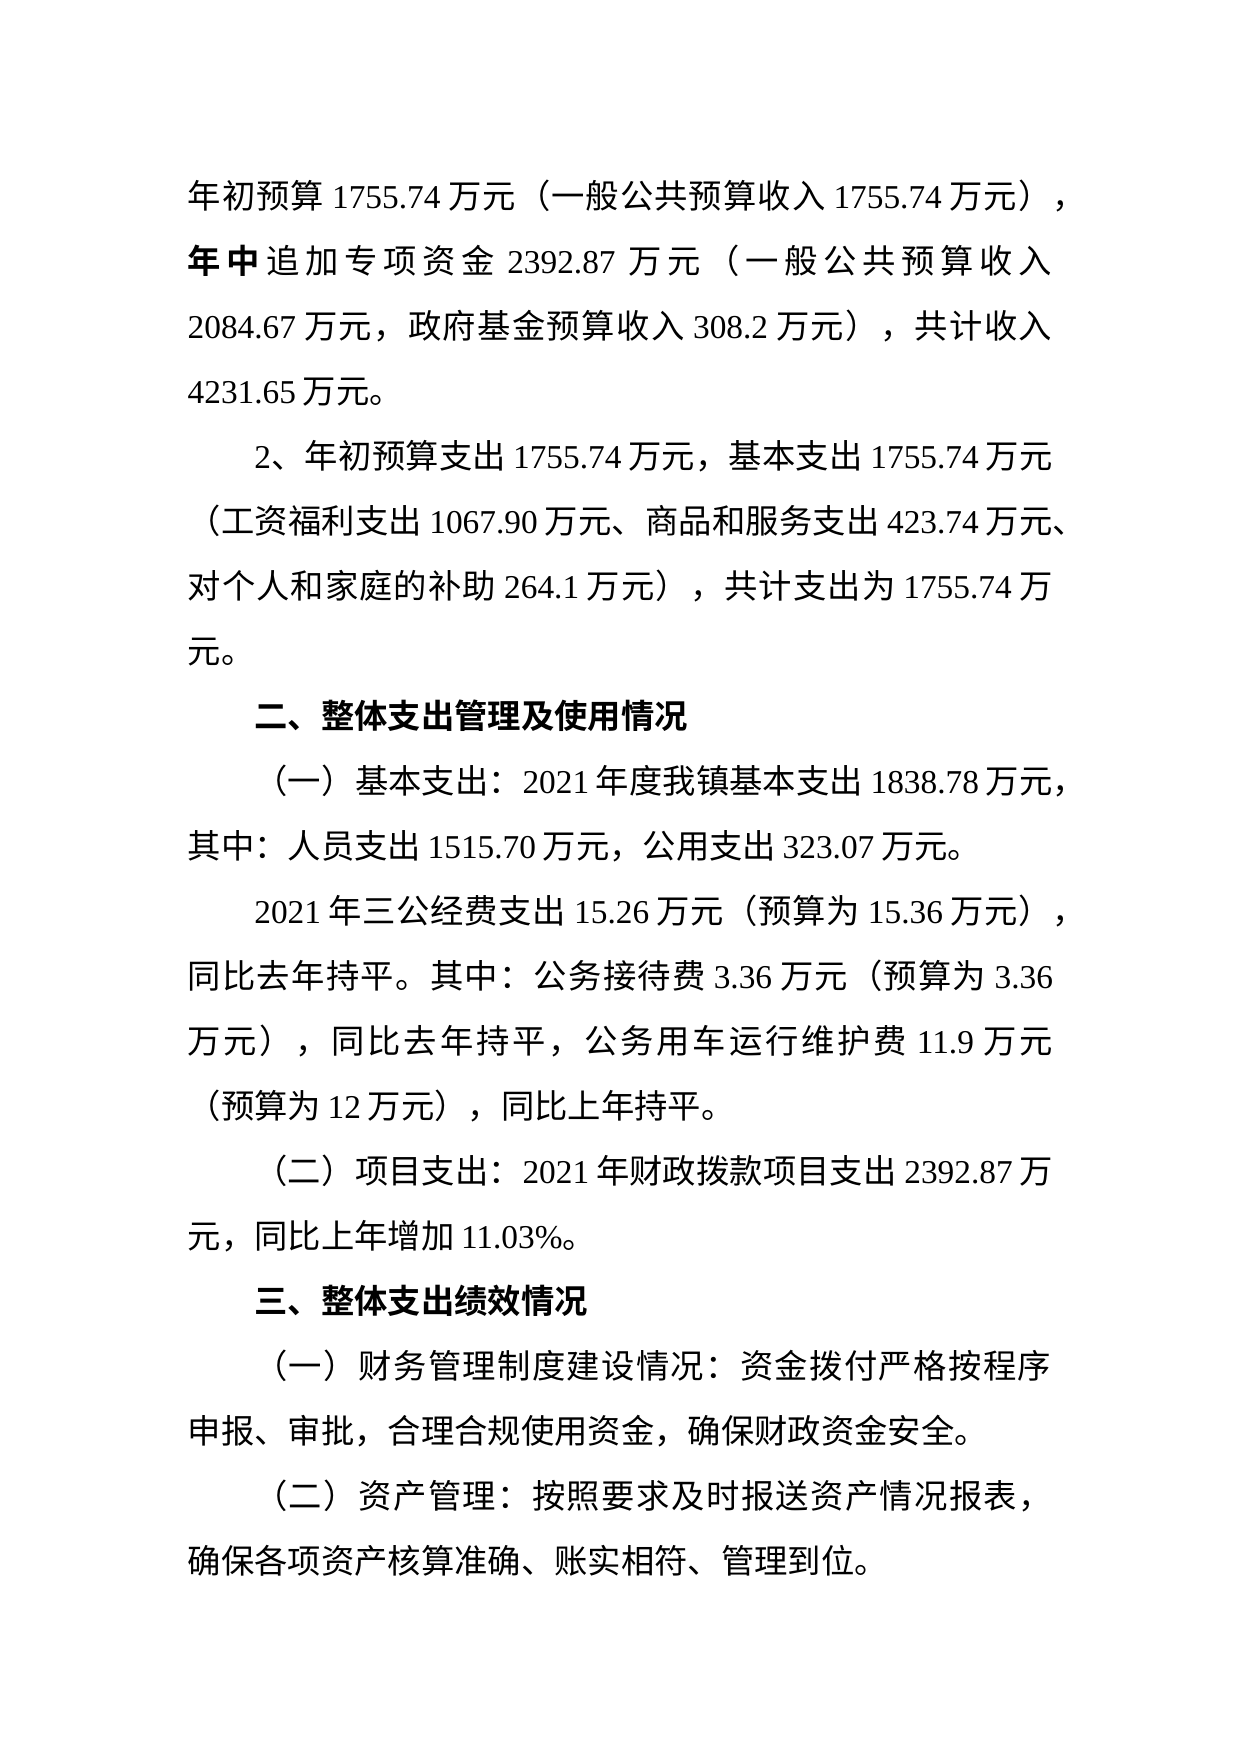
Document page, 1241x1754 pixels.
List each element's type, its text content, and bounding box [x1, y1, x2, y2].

text 2021年三公经费支出15.26万元（预算为15.36万元），同比去年持平。其中：公务接待费3.36万元（预算为3.36万元），同比去年持平，公务用车运行维护费11.9万元（预算为12万元），同比上年持平。 [187, 877, 1053, 1137]
text （二）资产管理：按照要求及时报送资产情况报表，确保各项资产核算准确、账实相符、管理到位。 [187, 1462, 1053, 1592]
text 三、整体支出绩效情况 [187, 1267, 1053, 1332]
text 二、整体支出管理及使用情况 [187, 682, 1053, 747]
text （二）项目支出：2021年财政拨款项目支出2392.87万元，同比上年增加11.03%。 [187, 1137, 1053, 1267]
text 2、年初预算支出1755.74万元，基本支出1755.74万元（工资福利支出1067.90万元、商品和服务支出423.74万元、对个人和家庭的补助264.1万元），共计支出为1755.74万元。 [187, 422, 1053, 682]
text （一）基本支出：2021年度我镇基本支出1838.78万元，其中：人员支出1515.70万元，公用支出323.07万元。 [187, 747, 1053, 877]
text （一）财务管理制度建设情况：资金拨付严格按程序申报、审批，合理合规使用资金，确保财政资金安全。 [187, 1332, 1053, 1462]
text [187, 162, 1053, 422]
